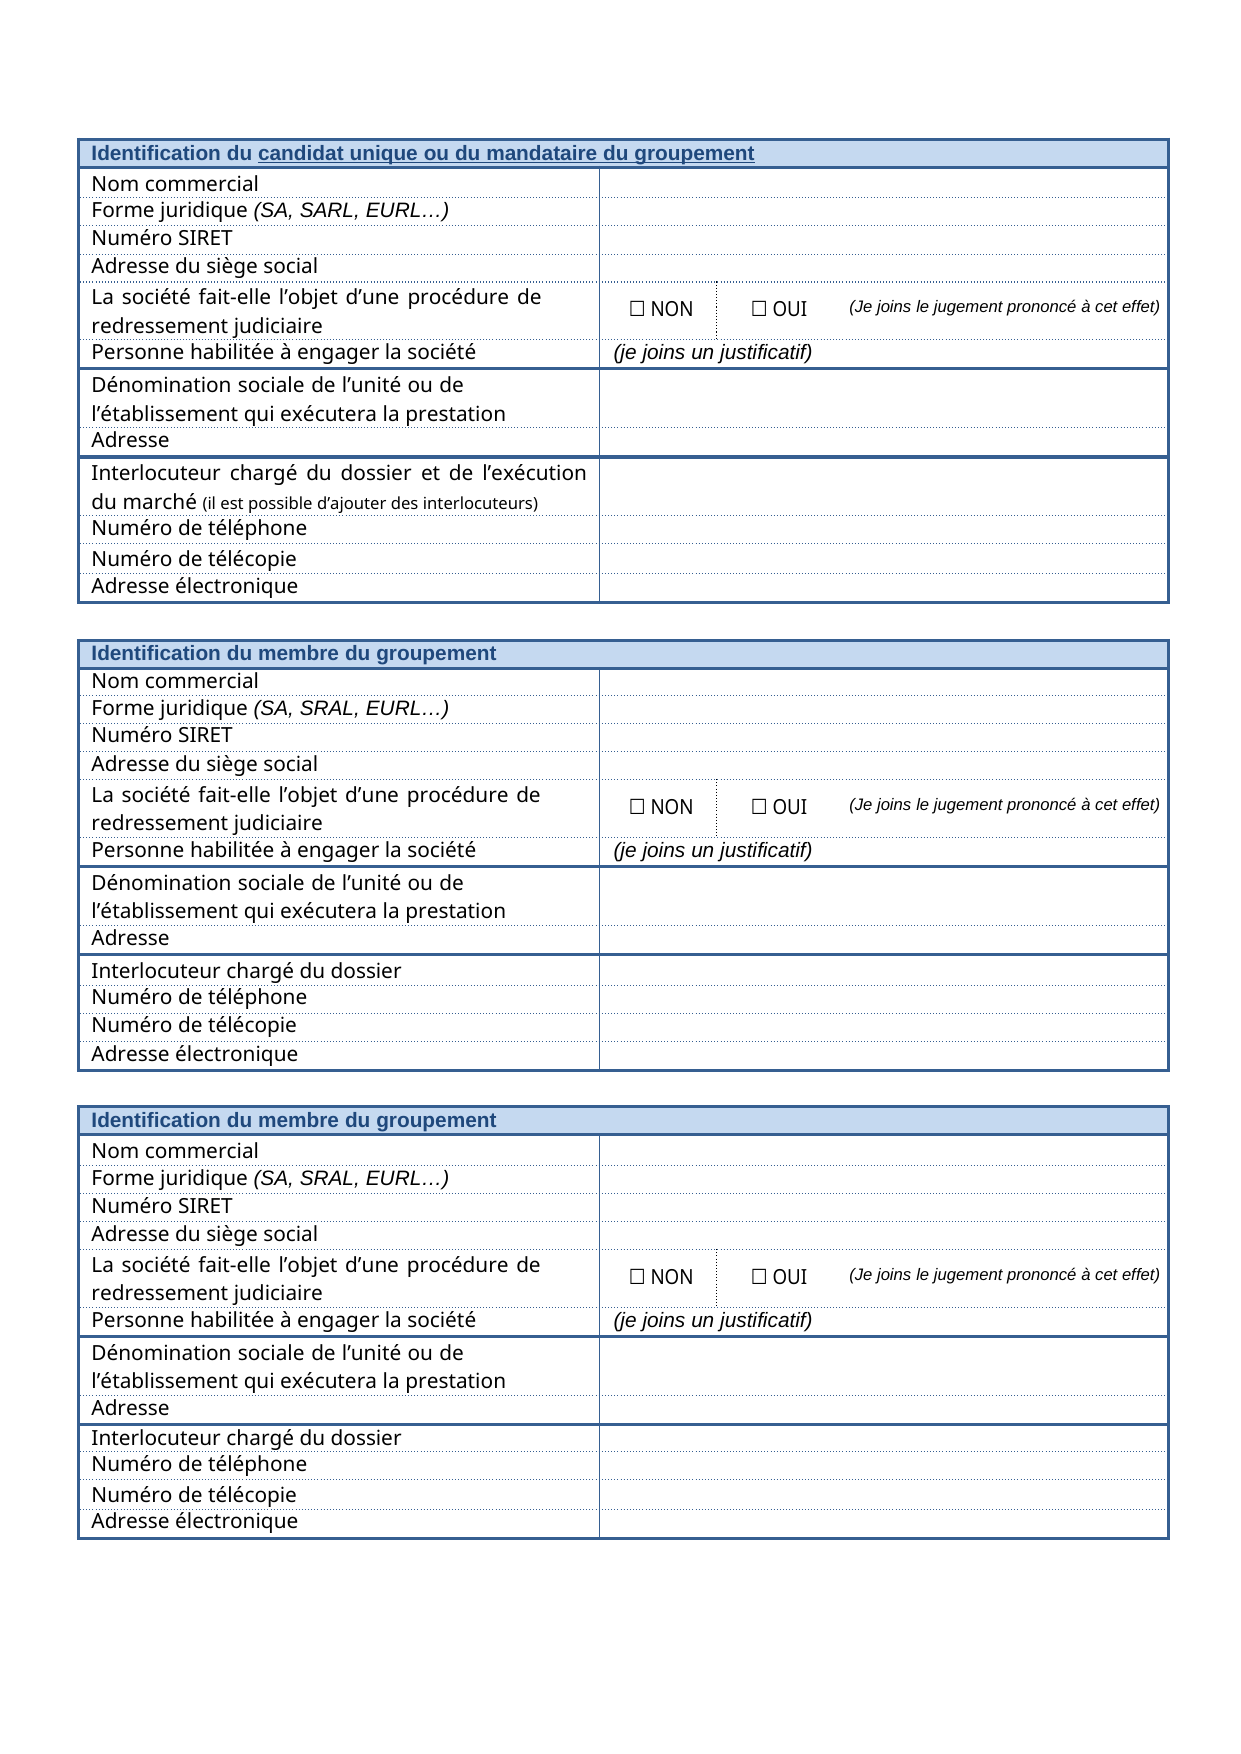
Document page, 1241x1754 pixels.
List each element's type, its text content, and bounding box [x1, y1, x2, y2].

table_cell Adresse électronique [80, 573, 599, 601]
table_cell [600, 985, 1167, 1013]
table_header Identification du membre du groupement [80, 1108, 1167, 1133]
table_cell Numéro de téléphone [80, 1451, 599, 1479]
table_cell Numéro SIRET [80, 723, 599, 751]
table_cell Numéro de télécopie [80, 1013, 599, 1041]
table_cell [600, 197, 1167, 225]
table_cell La société fait-elle l’objet d’une procédure de redressement judiciaire [80, 1249, 599, 1307]
table_cell OUI [717, 281, 825, 339]
table_cell Numéro de téléphone [80, 985, 599, 1013]
table_cell Numéro de télécopie [80, 543, 599, 573]
table_cell La société fait-elle l’objet d’une procédure de redressement judiciaire [80, 779, 599, 837]
table_cell [600, 1479, 1167, 1509]
table_cell [600, 1165, 1167, 1193]
table_cell Adresse du siège social [80, 751, 599, 779]
table_cell [600, 1013, 1167, 1041]
table_cell OUI [717, 779, 825, 837]
table_cell [600, 1509, 1167, 1537]
table_cell [600, 1426, 1167, 1451]
table_cell Adresse électronique [80, 1509, 599, 1537]
table_cell Personne habilitée à engager la société [80, 339, 599, 367]
table_cell NON [600, 779, 717, 837]
table_cell [600, 573, 1167, 601]
table_cell [600, 543, 1167, 573]
table_cell [600, 1193, 1167, 1221]
table_cell Nom commercial [80, 169, 599, 197]
table_cell Forme juridique (SA, SRAL, EURL…) [80, 1165, 599, 1193]
table_cell Forme juridique (SA, SRAL, EURL…) [80, 695, 599, 723]
table_cell [600, 1395, 1167, 1423]
table_cell Adresse [80, 427, 599, 455]
table_cell Personne habilitée à engager la société [80, 1307, 599, 1335]
table_cell [600, 225, 1167, 253]
table_cell Interlocuteur chargé du dossier et de l’exécution du marché (il est possible d’ajouter des interlocuteurs) [80, 459, 599, 515]
table_cell (Je joins le jugement prononcé à cet effet) [825, 281, 1167, 339]
table_cell [600, 670, 1167, 695]
table_cell Adresse [80, 1395, 599, 1423]
table_cell Adresse [80, 925, 599, 953]
table_cell [600, 169, 1167, 197]
table_cell NON [600, 281, 717, 339]
table_cell Dénomination sociale de l’unité ou de l’établissement qui exécutera la prestation [80, 868, 599, 925]
table_cell Forme juridique (SA, SARL, EURL…) [80, 197, 599, 225]
table_cell OUI [717, 1249, 825, 1307]
table_cell [600, 427, 1167, 455]
table_cell [600, 254, 1167, 281]
table_cell Interlocuteur chargé du dossier [80, 956, 599, 984]
table_cell [600, 1338, 1167, 1395]
table_cell [600, 868, 1167, 925]
table_cell Interlocuteur chargé du dossier [80, 1426, 599, 1451]
table_cell [600, 515, 1167, 543]
table_header Identification du membre du groupement [80, 642, 1167, 667]
table_cell [600, 370, 1167, 427]
table_cell (Je joins le jugement prononcé à cet effet) [825, 1249, 1167, 1307]
table_cell NON [600, 1249, 717, 1307]
table_cell La société fait-elle l’objet d’une procédure de redressement judiciaire [80, 281, 599, 339]
table_cell [600, 1136, 1167, 1165]
table_cell [600, 751, 1167, 779]
table_cell (Je joins le jugement prononcé à cet effet) [825, 779, 1167, 837]
table_cell Nom commercial [80, 670, 599, 695]
table_cell (je joins un justificatif) [600, 837, 1167, 865]
table_cell (je joins un justificatif) [600, 1307, 1167, 1335]
table_cell [600, 723, 1167, 751]
table_cell [600, 956, 1167, 984]
table_header Identification du candidat unique ou du mandataire du groupement [80, 141, 1167, 166]
table_cell Numéro SIRET [80, 1193, 599, 1221]
table_cell Adresse électronique [80, 1041, 599, 1069]
table_cell Numéro de téléphone [80, 515, 599, 543]
table_cell Numéro de télécopie [80, 1479, 599, 1509]
table_cell Adresse du siège social [80, 1221, 599, 1249]
table_cell [600, 695, 1167, 723]
table_cell [600, 925, 1167, 953]
table_cell Adresse du siège social [80, 254, 599, 281]
table_cell Personne habilitée à engager la société [80, 837, 599, 865]
table_cell [600, 1041, 1167, 1069]
table_cell (je joins un justificatif) [600, 339, 1167, 367]
table_cell Dénomination sociale de l’unité ou de l’établissement qui exécutera la prestation [80, 370, 599, 427]
table_cell [600, 1451, 1167, 1479]
table_cell [600, 1221, 1167, 1249]
table_cell Numéro SIRET [80, 225, 599, 253]
table_cell Dénomination sociale de l’unité ou de l’établissement qui exécutera la prestation [80, 1338, 599, 1395]
table_cell Nom commercial [80, 1136, 599, 1165]
table_cell [600, 459, 1167, 515]
